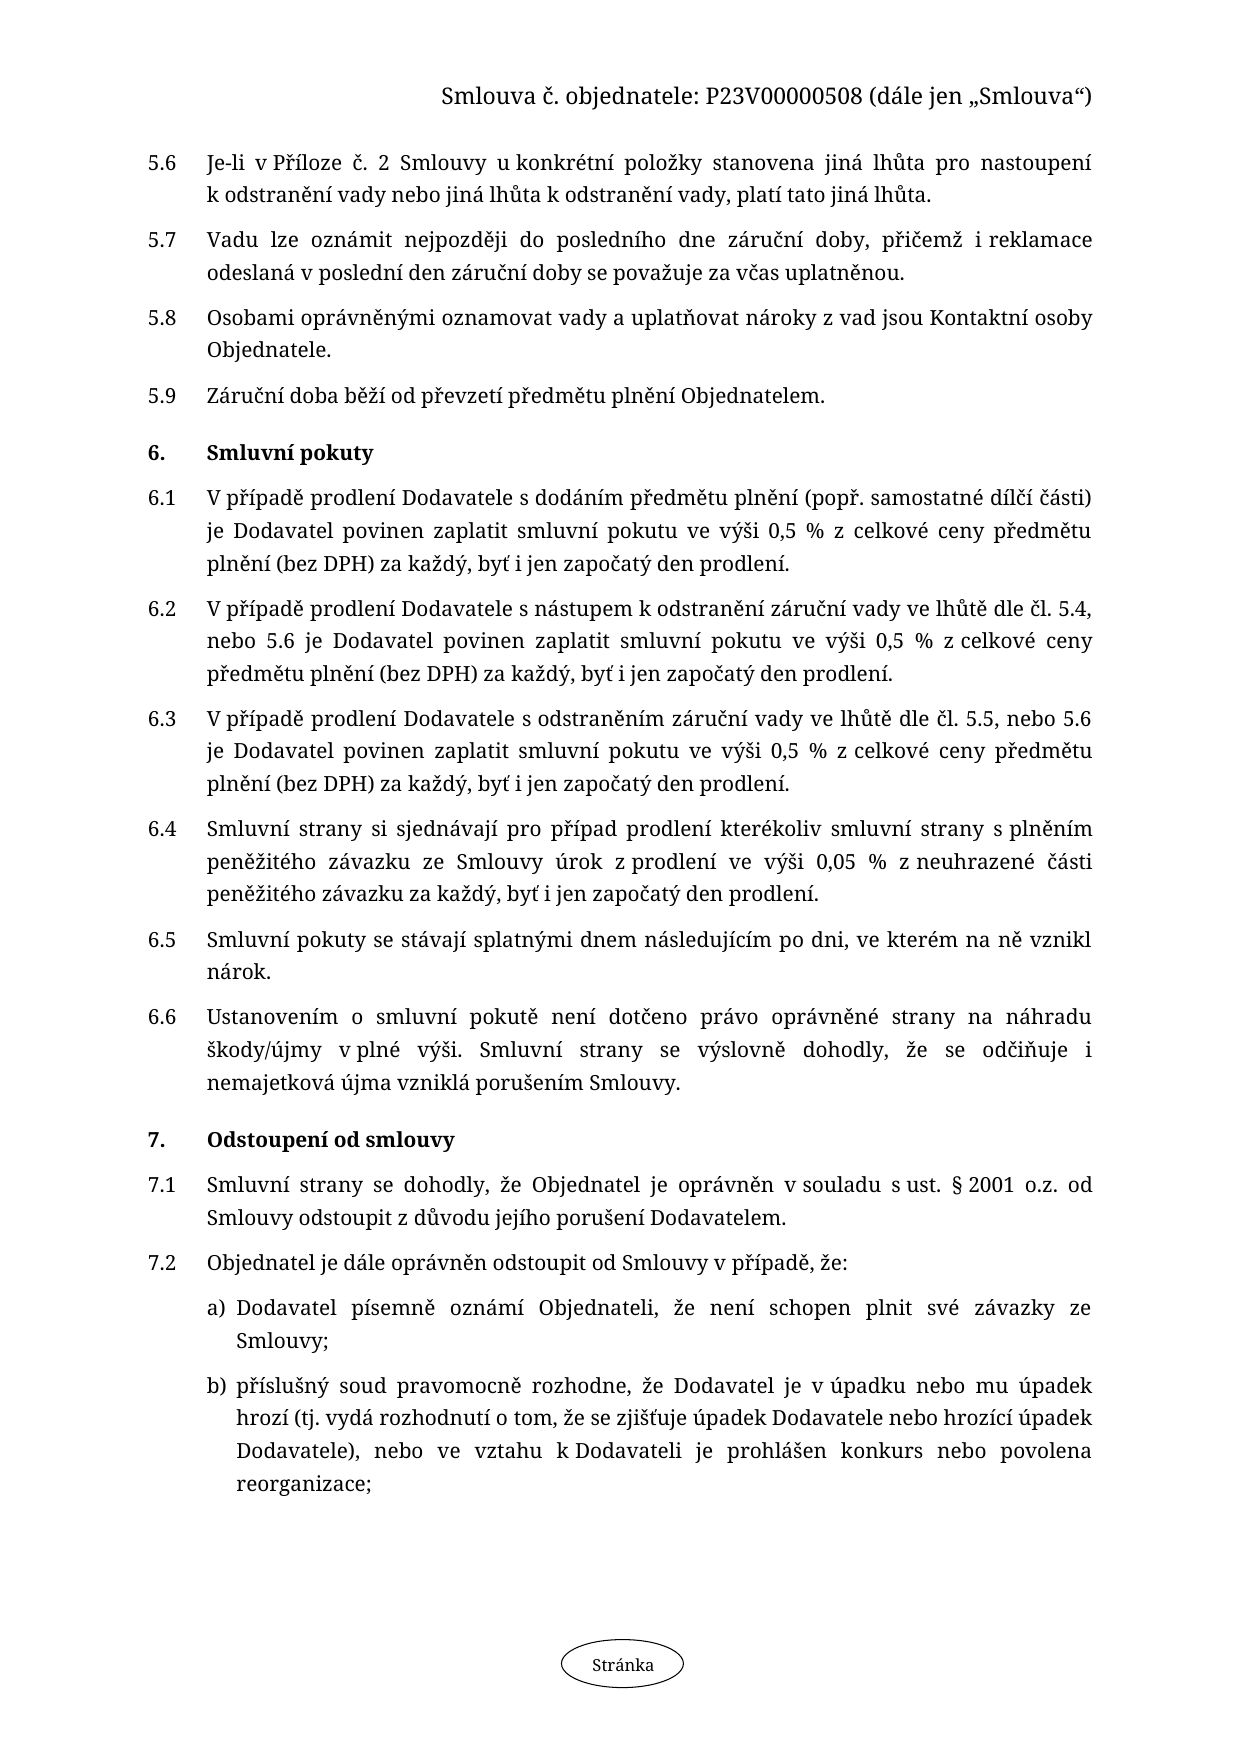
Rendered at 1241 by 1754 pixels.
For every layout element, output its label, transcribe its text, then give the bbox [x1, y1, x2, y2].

list Osobami oprávněnými oznamovat vady a uplatňovat nároky z vad jsou Kontaktní osoby Objednatele. [148, 303, 1093, 364]
list Odstoupení od smlouvy [148, 1125, 1093, 1154]
list V případě prodlení Dodavatele s dodáním předmětu plnění (popř. samostatné dílčí části) je Dodavatel povinen zaplatit smluvní pokutu ve výši 0,5 % z celkové ceny předmětu plnění (bez DPH) za každý, byť i jen započatý den prodlení. [148, 483, 1093, 577]
list Záruční doba běží od převzetí předmětu plnění Objednatelem. [148, 381, 1093, 409]
list Smluvní strany se dohodly, že Objednatel je oprávněn v souladu s ust. § 2001 o.z. od Smlouvy odstoupit z důvodu jejího porušení Dodavatelem. [148, 1170, 1093, 1231]
list Smluvní pokuty se stávají splatnými dnem následujícím po dni, ve kterém na ně vznikl nárok. [148, 925, 1093, 986]
list Vadu lze oznámit nejpozději do posledního dne záruční doby, přičemž i reklamace odeslaná v poslední den záruční doby se považuje za včas uplatněnou. [148, 225, 1093, 286]
list V případě prodlení Dodavatele s odstraněním záruční vady ve lhůtě dle čl. 5.5, nebo 5.6 je Dodavatel povinen zaplatit smluvní pokutu ve výši 0,5 % z celkové ceny předmětu plnění (bez DPH) za každý, byť i jen započatý den prodlení. [148, 704, 1093, 798]
list Je-li v Příloze č. 2 Smlouvy u konkrétní položky stanovena jiná lhůta pro nastoupení k odstranění vady nebo jiná lhůta k odstranění vady, platí tato jiná lhůta. [148, 148, 1093, 209]
list Objednatel je dále oprávněn odstoupit od Smlouvy v případě, že: [148, 1248, 1093, 1276]
list Smluvní pokuty [148, 438, 1093, 467]
list Ustanovením o smluvní pokutě není dotčeno právo oprávněné strany na náhradu škody/újmy v plné výši. Smluvní strany se výslovně dohodly, že se odčiňuje i nemajetková újma vzniklá porušením Smlouvy. [148, 1002, 1093, 1096]
list příslušný soud pravomocně rozhodne, že Dodavatel je v úpadku nebo mu úpadek hrozí (tj. vydá rozhodnutí o tom, že se zjišťuje úpadek Dodavatele nebo hrozící úpadek Dodavatele), nebo ve vztahu k Dodavateli je prohlášen konkurs nebo povolena reorganizace; [207, 1371, 1093, 1497]
list Dodavatel písemně oznámí Objednateli, že není schopen plnit své závazky ze Smlouvy; [207, 1293, 1093, 1354]
list Smluvní strany si sjednávají pro případ prodlení kterékoliv smluvní strany s plněním peněžitého závazku ze Smlouvy úrok z prodlení ve výši 0,05 % z neuhrazené části peněžitého závazku za každý, byť i jen započatý den prodlení. [148, 814, 1093, 908]
list V případě prodlení Dodavatele s nástupem k odstranění záruční vady ve lhůtě dle čl. 5.4, nebo 5.6 je Dodavatel povinen zaplatit smluvní pokutu ve výši 0,5 % z celkové ceny předmětu plnění (bez DPH) za každý, byť i jen započatý den prodlení. [148, 594, 1093, 687]
